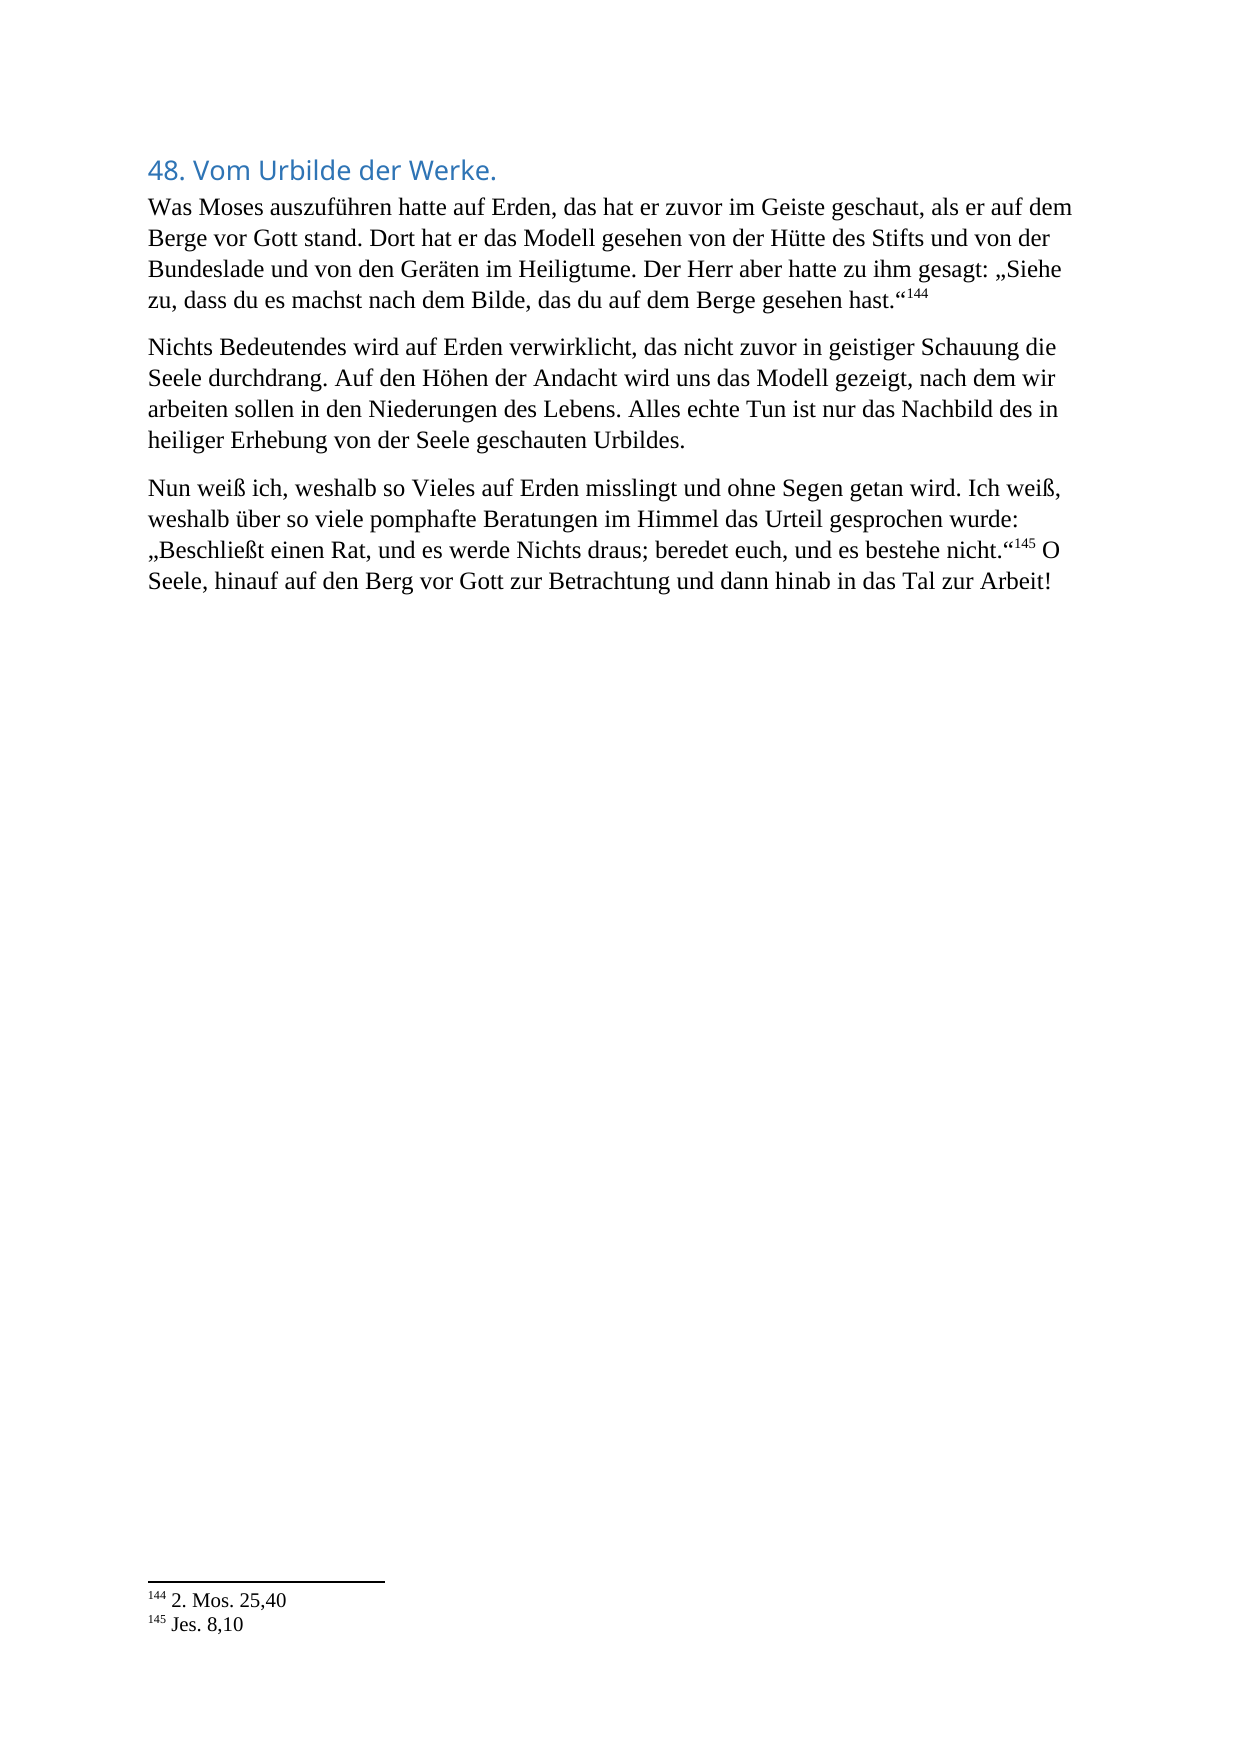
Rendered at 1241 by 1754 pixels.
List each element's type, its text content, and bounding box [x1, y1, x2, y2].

subtitle 48. Vom Urbilde der Werke. [148, 152, 1093, 189]
text Was Moses auszuführen hatte auf Erden, das hat er zuvor im Geiste geschaut, als er auf dem Berge vor Gott stand. Dort hat er das Modell gesehen von der Hütte des Stifts und von der Bundeslade und von den Geräten im Heiligtume. Der Herr aber hatte zu ihm gesagt: „Siehe zu, dass du es machst nach dem Bilde, das du auf dem Berge gesehen hast.“ [148, 192, 1093, 313]
text Nun weiß ich, weshalb so Vieles auf Erden misslingt und ohne Segen getan wird. Ich weiß, weshalb über so viele pomphafte Beratungen im Himmel das Urteil gesprochen wurde: „Beschließt einen Rat, und es werde Nichts draus; beredet euch, und es bestehe nicht.“ O Seele, hinauf auf den Berg vor Gott zur Betrachtung und dann hinab in das Tal zur Arbeit! [148, 473, 1093, 595]
text Nichts Bedeutendes wird auf Erden verwirklicht, das nicht zuvor in geistiger Schauung die Seele durchdrang. Auf den Höhen der Andacht wird uns das Modell gezeigt, nach dem wir arbeiten sollen in den Niederungen des Lebens. Alles echte Tun ist nur das Nachbild des in heiliger Erhebung von der Seele geschauten Urbildes. [148, 332, 1093, 454]
